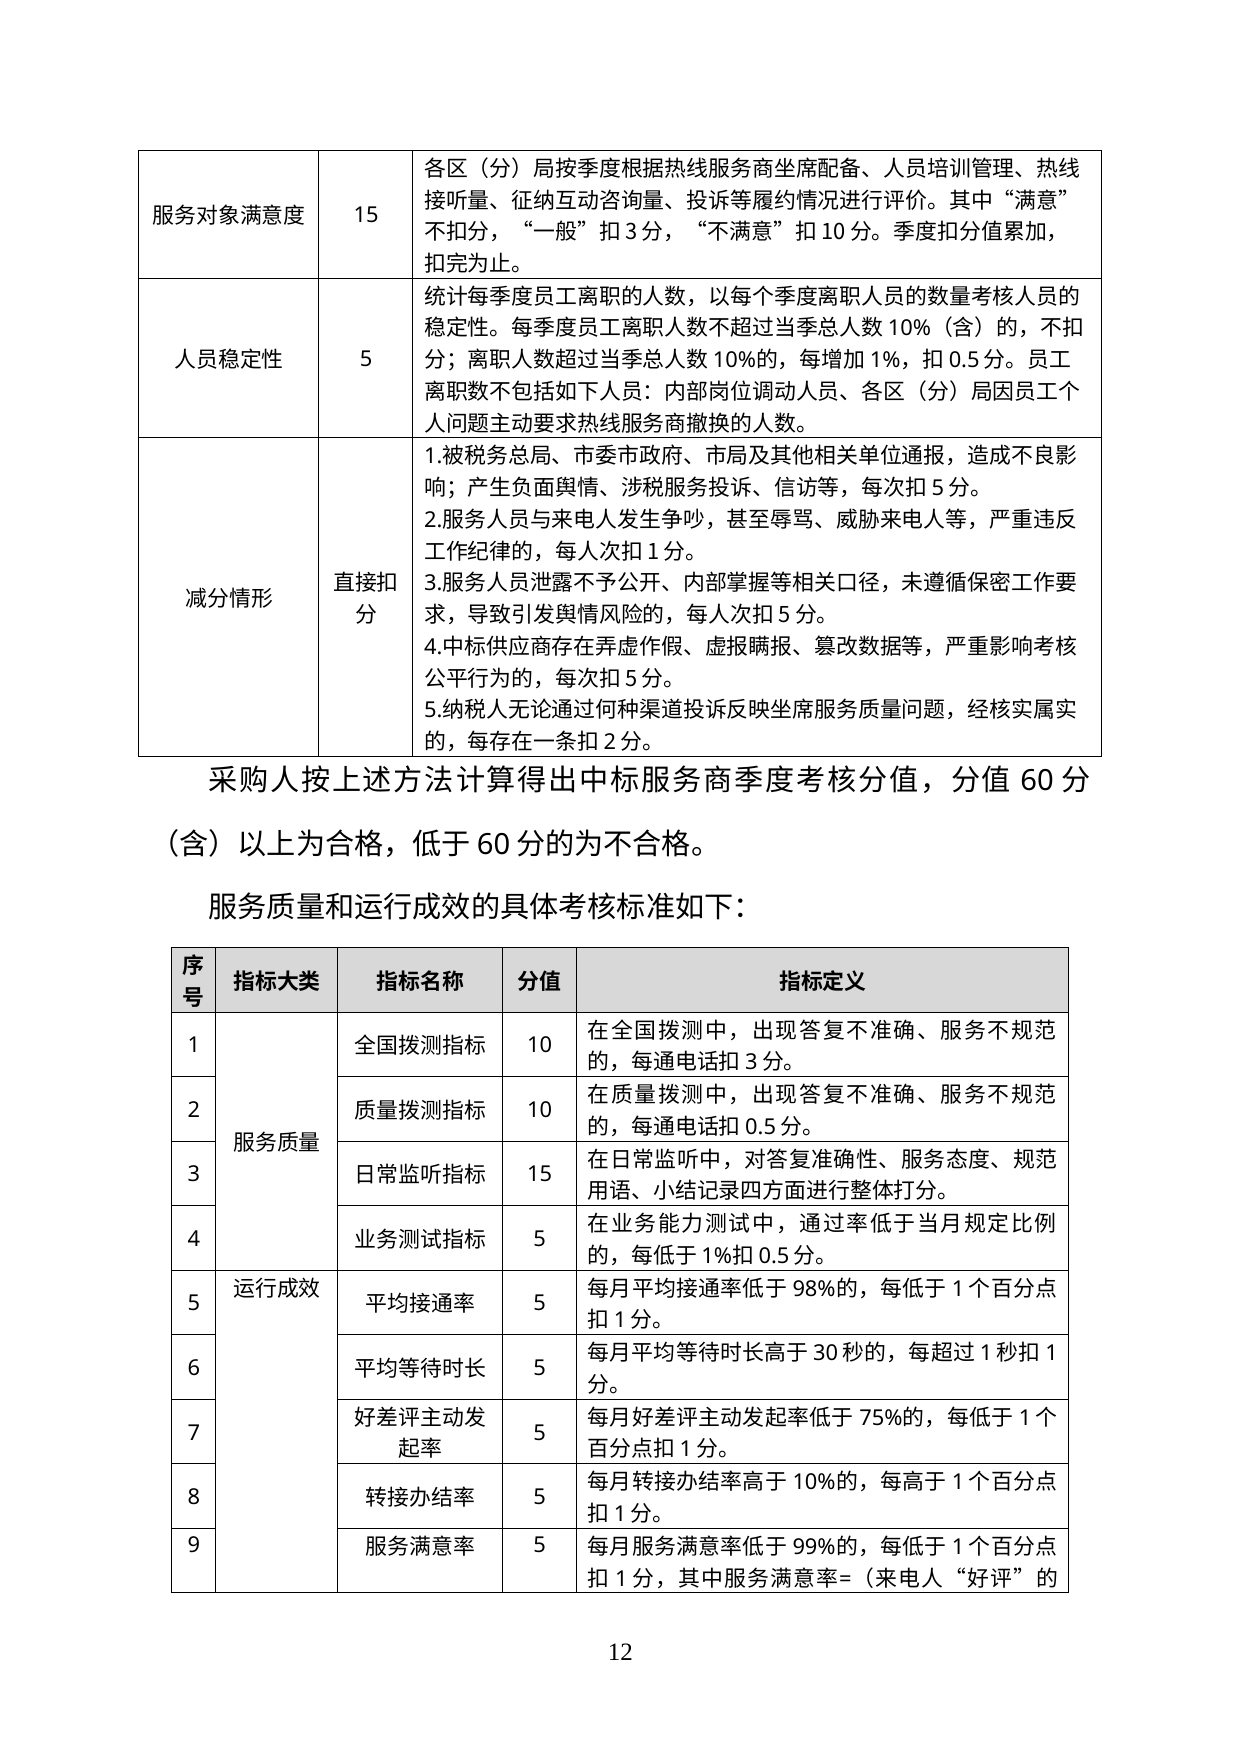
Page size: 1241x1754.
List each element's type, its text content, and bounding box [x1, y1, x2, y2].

table_cell 平均等待时长 [338, 1335, 502, 1398]
text 采购人按上述方法计算得出中标服务商季度考核分值，分值60分（含）以上为合格，低于60分的为不合格。 [150, 757, 1090, 863]
table_cell 每月平均接通率低于98%的，每低于1个百分点扣1分。 [577, 1271, 1068, 1334]
table_cell 转接办结率 [338, 1464, 502, 1528]
table_cell 15 [503, 1142, 576, 1205]
text 服务质量和运行成效的具体考核标准如下： [150, 884, 1090, 926]
table_cell 在日常监听中，对答复准确性、服务态度、规范用语、小结记录四方面进行整体打分。 [577, 1142, 1068, 1205]
table_cell 10 [503, 1013, 576, 1076]
table_cell 在质量拨测中，出现答复不准确、服务不规范的，每通电话扣0.5分。 [577, 1077, 1068, 1141]
table_cell 服务质量 [216, 1013, 337, 1269]
table_cell 7 [172, 1400, 215, 1463]
table_cell 10 [503, 1077, 576, 1141]
table_header 指标大类 [216, 948, 337, 1012]
table_cell 服务满意率 [338, 1529, 502, 1592]
table_cell 日常监听指标 [338, 1142, 502, 1205]
table_cell 4 [172, 1206, 215, 1269]
table_cell 8 [172, 1464, 215, 1528]
table_cell 每月好差评主动发起率低于75%的，每低于1个百分点扣1分。 [577, 1400, 1068, 1463]
table_cell 每月转接办结率高于10%的，每高于1个百分点扣1分。 [577, 1464, 1068, 1528]
table_header 序号 [172, 948, 215, 1012]
table_header 分值 [503, 948, 576, 1012]
table_header 指标定义 [577, 948, 1068, 1012]
table_cell 各区（分）局按季度根据热线服务商坐席配备、人员培训管理、热线接听量、征纳互动咨询量、投诉等履约情况进行评价。其中“满意”不扣分，“一般”扣3分，“不满意”扣10分。季度扣分值累加，扣完为止。 [413, 151, 1101, 278]
table_cell 9 [172, 1529, 215, 1592]
table_cell 运行成效 [216, 1271, 337, 1592]
table_cell 5 [319, 279, 412, 437]
table_cell 5 [172, 1271, 215, 1334]
table_cell 5 [503, 1206, 576, 1269]
table_cell 5 [503, 1529, 576, 1592]
table_cell 1.被税务总局、市委市政府、市局及其他相关单位通报，造成不良影响；产生负面舆情、涉税服务投诉、信访等，每次扣5分。 2.服务人员与来电人发生争吵，甚至辱骂、威胁来电人等，严重违反工作纪律的，每人次扣1分。 3.服务人员泄露不予公开、内部掌握等相关口径，未遵循保密工作要求，导致引发舆情风险的，每人次扣5分。 4.中标供应商存在弄虚作假、虚报瞒报、篡改数据等，严重影响考核公平行为的，每次扣5分。 5.纳税人无论通过何种渠道投诉反映坐席服务质量问题，经核实属实的，每存在一条扣2分。 [413, 438, 1101, 756]
table_cell 直接扣分 [319, 438, 412, 756]
table_cell 好差评主动发起率 [338, 1400, 502, 1463]
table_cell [577, 1529, 1068, 1592]
table_cell 减分情形 [139, 438, 318, 756]
table_cell 15 [319, 151, 412, 278]
table_cell 服务对象满意度 [139, 151, 318, 278]
table_cell 质量拨测指标 [338, 1077, 502, 1141]
table_cell 在业务能力测试中，通过率低于当月规定比例的，每低于1%扣0.5分。 [577, 1206, 1068, 1269]
table_cell 5 [503, 1400, 576, 1463]
table_header 指标名称 [338, 948, 502, 1012]
table_cell 3 [172, 1142, 215, 1205]
table_cell 在全国拨测中，出现答复不准确、服务不规范的，每通电话扣3分。 [577, 1013, 1068, 1076]
table_cell 5 [503, 1271, 576, 1334]
table_cell 统计每季度员工离职的人数，以每个季度离职人员的数量考核人员的稳定性。每季度员工离职人数不超过当季总人数10%（含）的，不扣分；离职人数超过当季总人数10%的，每增加1%，扣0.5分。员工离职数不包括如下人员：内部岗位调动人员、各区（分）局因员工个人问题主动要求热线服务商撤换的人数。 [413, 279, 1101, 437]
table_cell 每月平均等待时长高于30秒的，每超过1秒扣1分。 [577, 1335, 1068, 1398]
table_cell 1 [172, 1013, 215, 1076]
table_cell 业务测试指标 [338, 1206, 502, 1269]
table_cell 5 [503, 1464, 576, 1528]
table_cell 5 [503, 1335, 576, 1398]
table_cell 2 [172, 1077, 215, 1141]
table_cell 全国拨测指标 [338, 1013, 502, 1076]
table_cell 6 [172, 1335, 215, 1398]
table_cell 平均接通率 [338, 1271, 502, 1334]
table_cell 人员稳定性 [139, 279, 318, 437]
